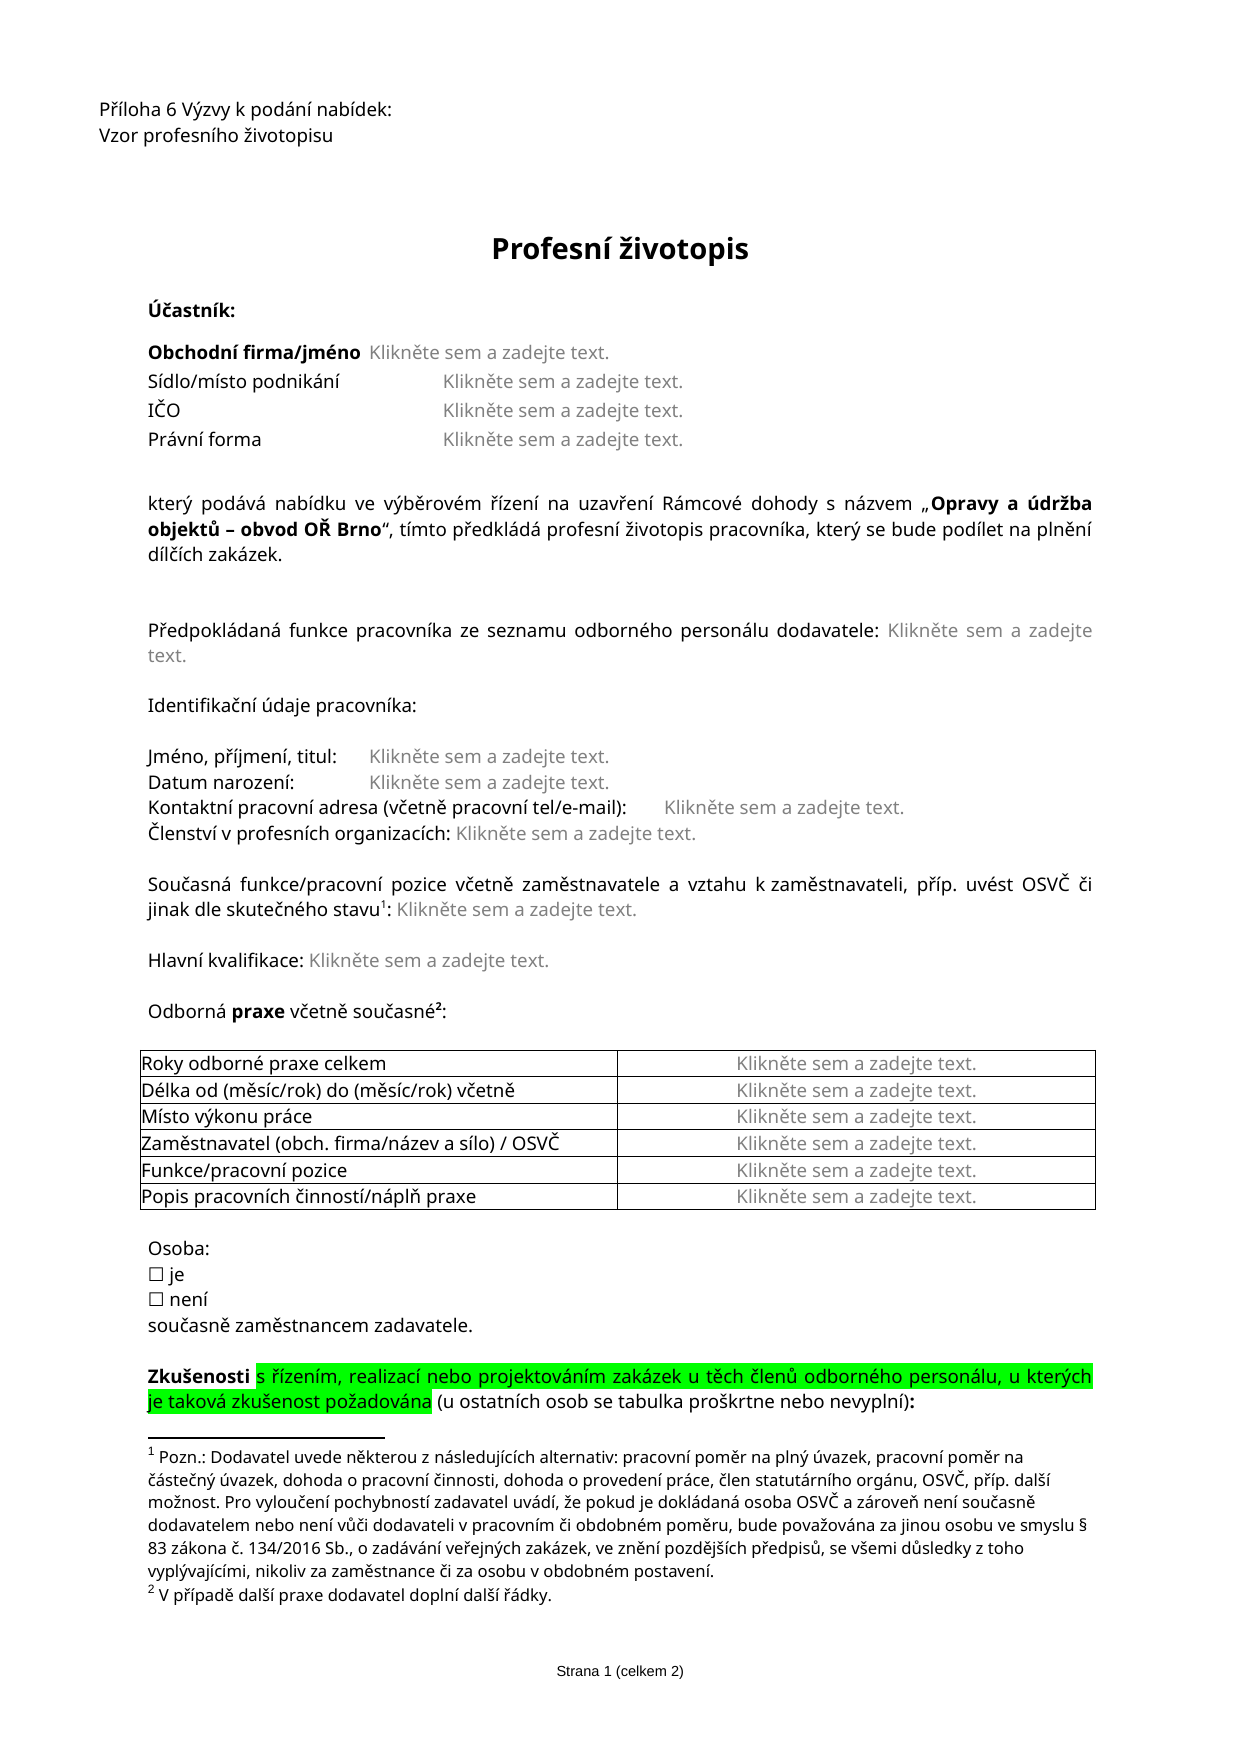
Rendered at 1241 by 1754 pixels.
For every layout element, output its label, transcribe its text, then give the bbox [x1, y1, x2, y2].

text Osoba: [148, 1236, 1093, 1261]
table_header [618, 1051, 1095, 1076]
text Datum narození: [148, 769, 1093, 794]
text je [148, 1261, 1093, 1287]
table_header Roky odborné praxe celkem [141, 1051, 617, 1076]
text Účastník: [148, 293, 1093, 324]
table_cell Popis pracovních činností/náplň praxe [141, 1184, 617, 1209]
text který podává nabídku ve výběrovém řízení na uzavření Rámcové dohody s názvem „Opravy a údržba objektů – obvod OŘ Brno“, tímto předkládá profesní životopis pracovníka, který se bude podílet na plnění dílčích zakázek. [148, 490, 1093, 567]
text Současná funkce/pracovní pozice včetně zaměstnavatele a vztahu k zaměstnavateli, příp. uvést OSVČ či jinak dle skutečného stavu: [148, 871, 1093, 922]
text Identifikační údaje pracovníka: [148, 692, 1093, 718]
table_cell Funkce/pracovní pozice [141, 1157, 617, 1182]
table_cell Zaměstnavatel (obch. firma/název a sílo) / OSVČ [141, 1130, 617, 1156]
text Předpokládaná funkce pracovníka ze seznamu odborného personálu dodavatele: [148, 617, 1093, 667]
text IČO [148, 394, 1093, 423]
table_cell [618, 1104, 1095, 1129]
table_cell [618, 1157, 1095, 1182]
text Zkušenosti s řízením, realizací nebo projektováním zakázek u těch členů odborného personálu, u kterých je taková zkušenost požadována (u ostatních osob se tabulka proškrtne nebo nevyplní): [432, 1389, 1093, 1414]
text Hlavní kvalifikace: [148, 948, 1093, 973]
text současně zaměstnancem zadavatele. [148, 1312, 1093, 1338]
table_cell [618, 1077, 1095, 1103]
table_cell Místo výkonu práce [141, 1104, 617, 1129]
text Kontaktní pracovní adresa (včetně pracovní tel/e-mail): [148, 794, 1093, 820]
text není [148, 1287, 1093, 1312]
text Odborná praxe včetně současné: [148, 999, 1093, 1024]
text Obchodní firma/jméno [148, 336, 1093, 365]
table_cell [618, 1130, 1095, 1156]
table_cell Délka od (měsíc/rok) do (měsíc/rok) včetně [141, 1077, 617, 1103]
title Profesní životopis [148, 228, 1093, 268]
text Sídlo/místo podnikání [148, 365, 1093, 394]
text Členství v profesních organizacích: [148, 820, 1093, 846]
text Jméno, příjmení, titul: [148, 743, 1093, 769]
text Právní forma [148, 423, 1093, 452]
table_cell [618, 1184, 1095, 1209]
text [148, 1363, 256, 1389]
